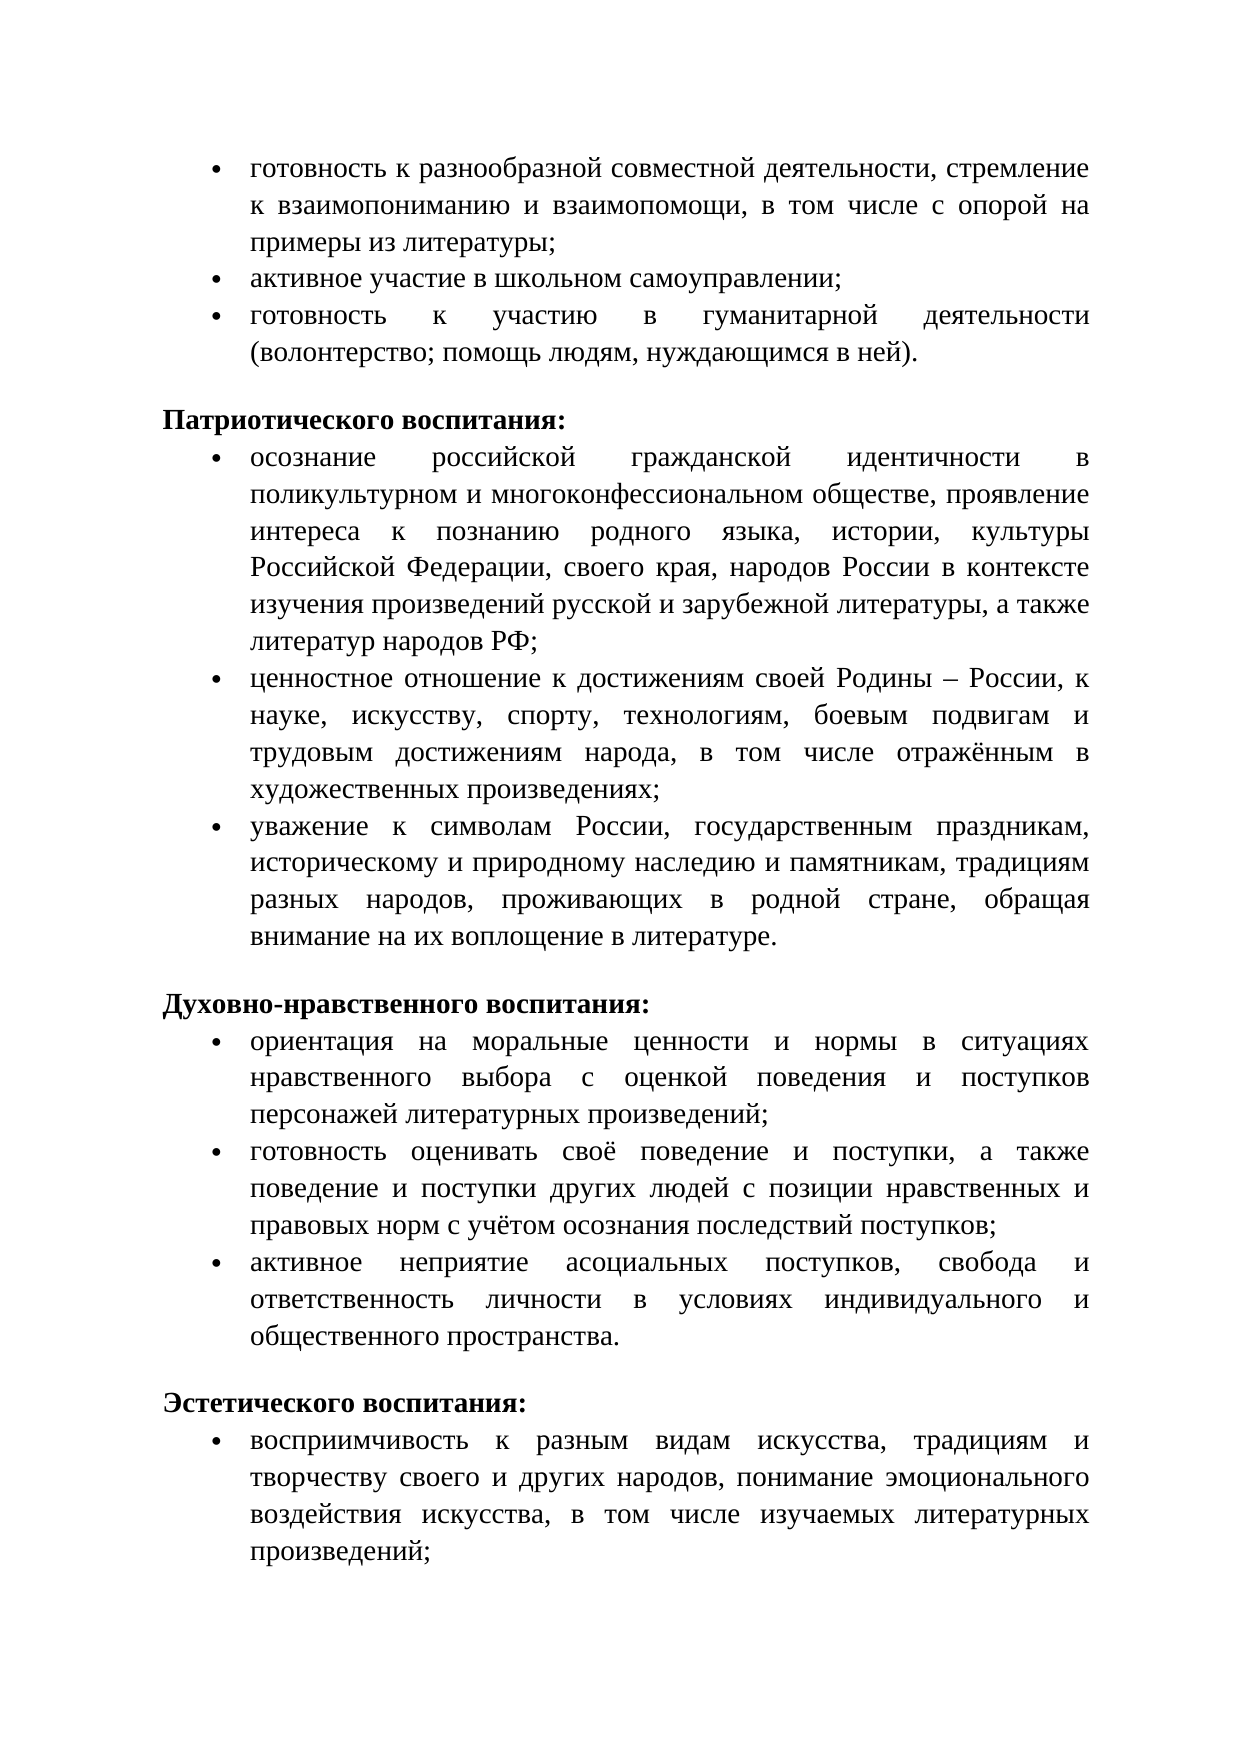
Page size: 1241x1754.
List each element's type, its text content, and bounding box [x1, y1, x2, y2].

text Патриотического воспитания: [162, 402, 1090, 436]
list ориентация на моральные ценности и нормы в ситуациях нравственного выбора с оценкой поведения и поступков персонажей литературных произведений; [212, 1023, 1090, 1130]
list готовность к участию в гуманитарной деятельности (волонтерство; помощь людям, нуждающимся в ней). [212, 297, 1090, 368]
list уважение к символам России, государственным праздникам, историческому и природному наследию и памятникам, традициям разных народов, проживающих в родной стране, обращая внимание на их воплощение в литературе. [212, 808, 1090, 952]
list активное участие в школьном самоуправлении; [212, 261, 1090, 294]
list активное неприятие асоциальных поступков, свобода и ответственность личности в условиях индивидуального и общественного пространства. [212, 1244, 1090, 1351]
text Духовно-нравственного воспитания: [162, 986, 1090, 1019]
list восприимчивость к разным видам искусства, традициям и творчеству своего и других народов, понимание эмоционального воздействия искусства, в том числе изучаемых литературных произведений; [212, 1422, 1090, 1566]
list готовность к разнообразной совместной деятельности, стремление к взаимопониманию и взаимопомощи, в том числе с опорой на примеры из литературы; [212, 150, 1090, 257]
text Эстетического воспитания: [162, 1385, 1090, 1419]
list осознание российской гражданской идентичности в поликультурном и многоконфессиональном обществе, проявление интереса к познанию родного языка, истории, культуры Российской Федерации, своего края, народов России в контексте изучения произведений русской и зарубежной литературы, а также литератур народов РФ; [212, 439, 1090, 657]
list ценностное отношение к достижениям своей Родины – России, к науке, искусству, спорту, технологиям, боевым подвигам и трудовым достижениям народа, в том числе отражённым в художественных произведениях; [212, 660, 1090, 804]
list готовность оценивать своё поведение и поступки, а также поведение и поступки других людей с позиции нравственных и правовых норм с учётом осознания последствий поступков; [212, 1133, 1090, 1241]
